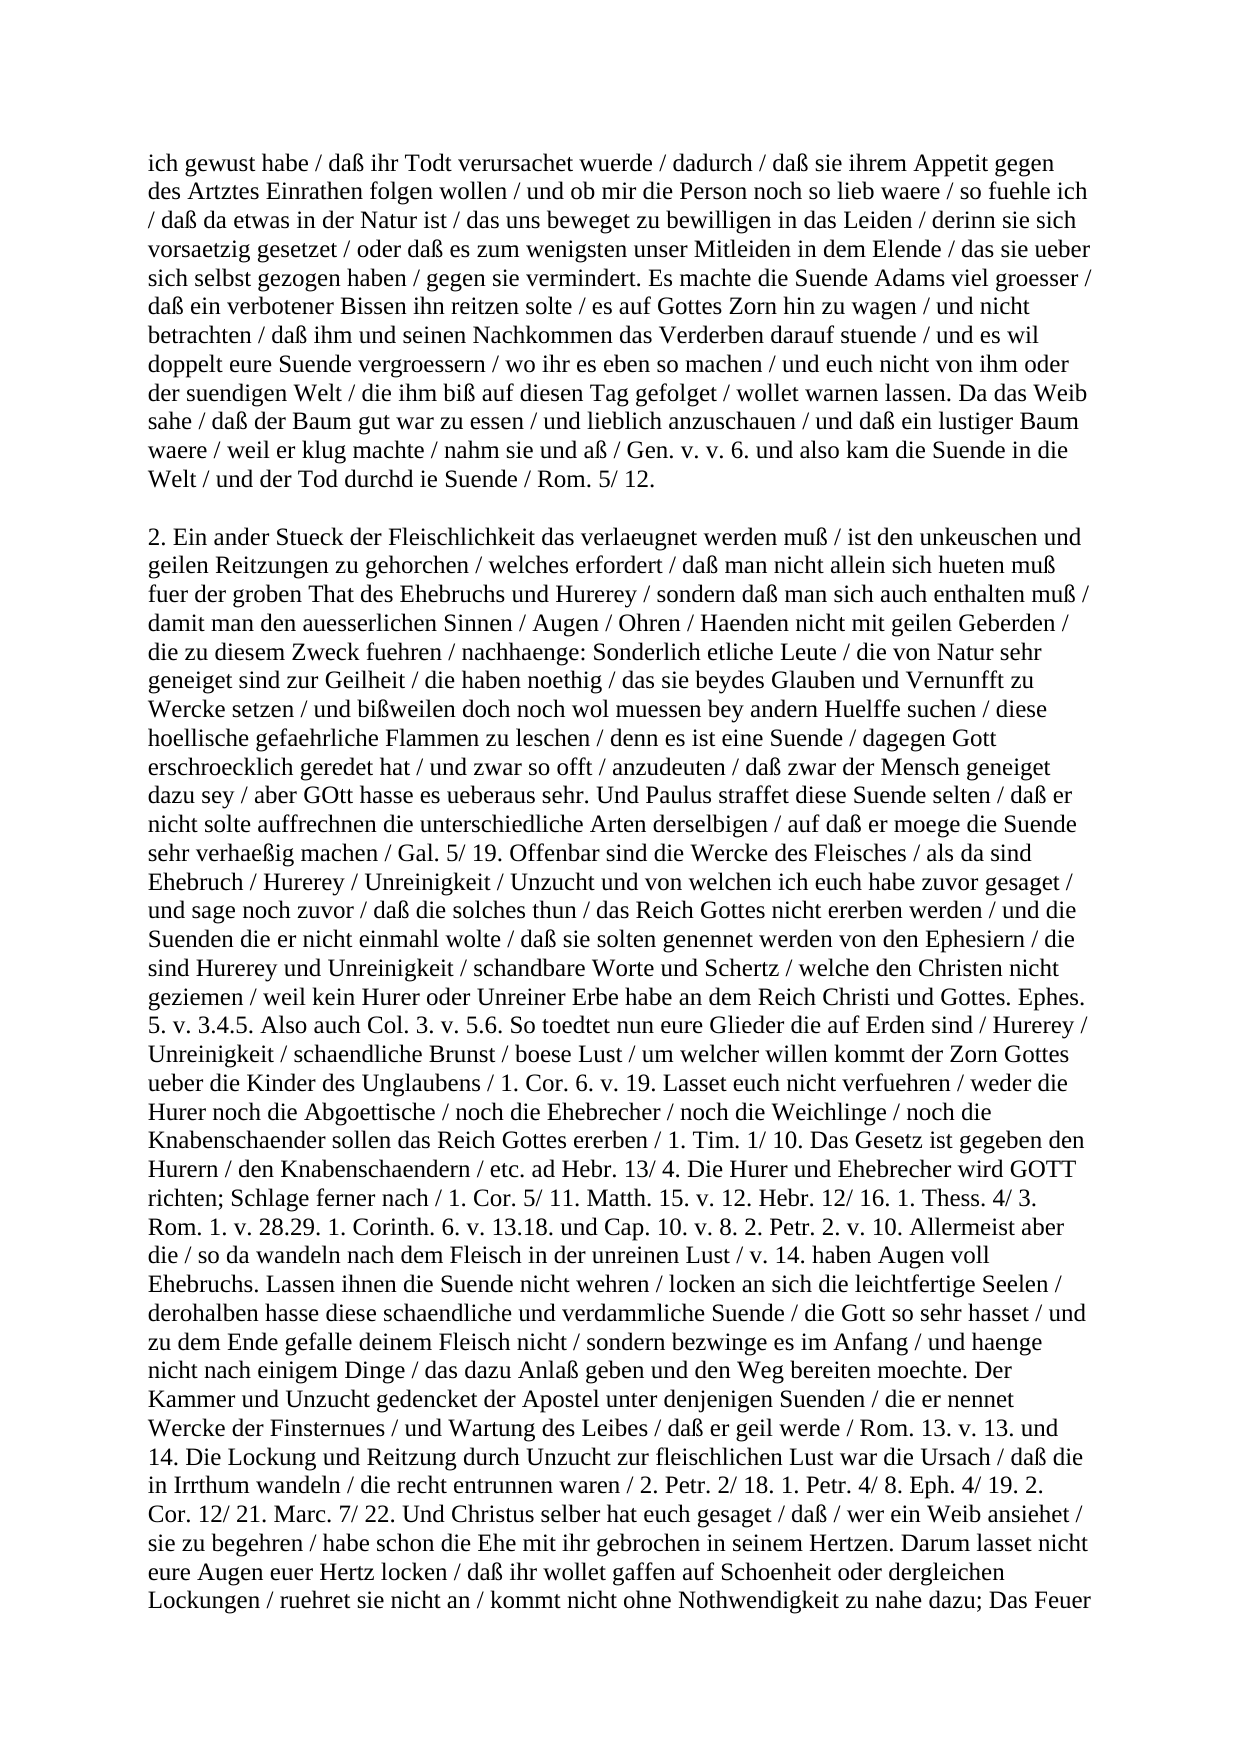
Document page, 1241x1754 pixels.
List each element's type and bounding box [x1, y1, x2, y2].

text [148, 522, 1093, 1614]
text [148, 148, 1093, 493]
